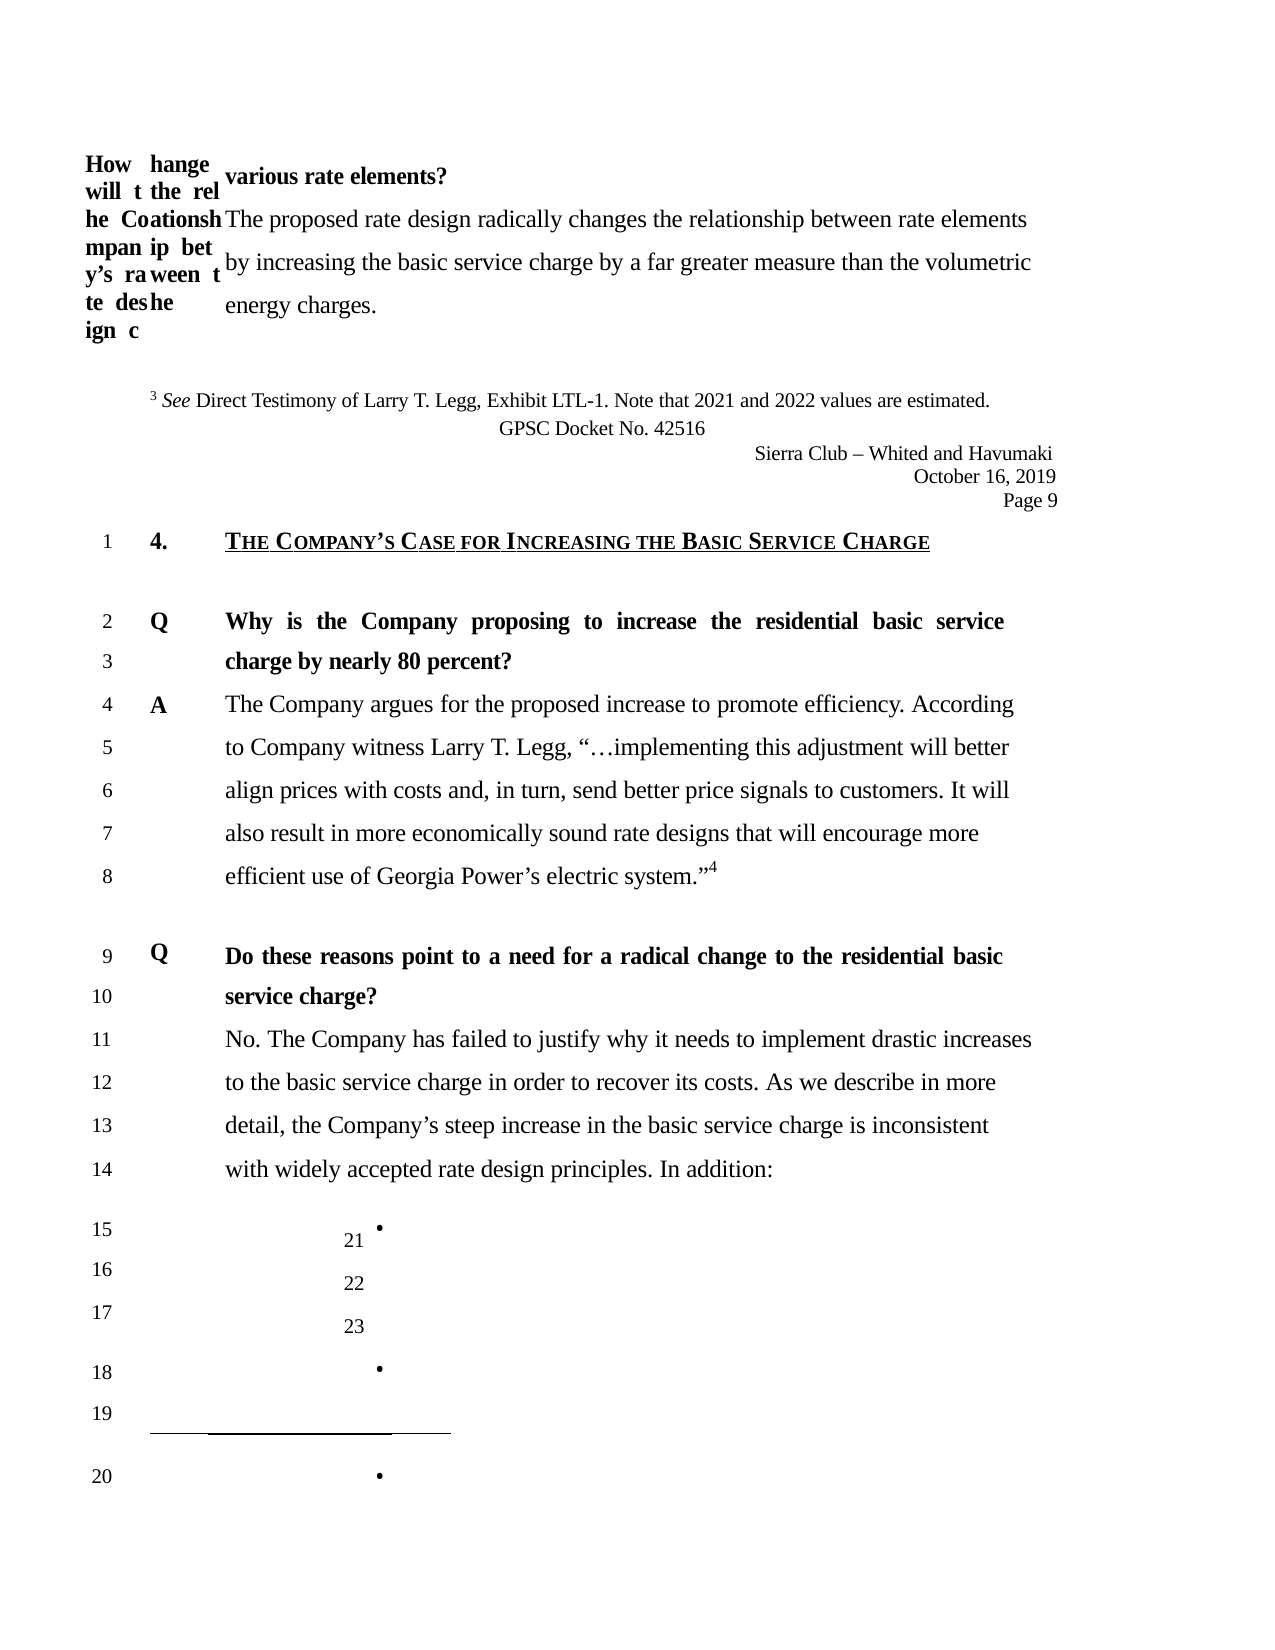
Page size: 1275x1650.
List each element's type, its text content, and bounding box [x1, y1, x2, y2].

text 10 [91, 969, 150, 1012]
text charge by nearly 80 percent? [225, 635, 1227, 678]
text Why is the Company proposing to increase the residential basic service [225, 607, 1227, 635]
text GPSC Docket No. 42516 [225, 412, 1227, 441]
text 17 [91, 1285, 337, 1328]
text • [375, 1343, 1227, 1387]
text 5 [91, 720, 150, 763]
text Q [150, 921, 225, 970]
text The Company argues for the proposed increase to promote efficiency. According [225, 678, 1227, 721]
text with widely accepted rate design principles. In addition: [225, 1142, 1227, 1186]
text 3 [91, 634, 150, 677]
text align prices with costs and, in turn, send better price signals to customers. It will [225, 764, 1227, 807]
text 6 [91, 763, 150, 806]
text 23 [344, 1299, 375, 1342]
text Q [150, 607, 225, 635]
text various rate elements? [225, 150, 1227, 193]
text 20 [91, 1454, 337, 1491]
text A [150, 685, 225, 721]
text service charge? [225, 970, 1227, 1013]
text 2 [91, 607, 150, 634]
text THE COMPANY’S CASE FOR INCREASING THE BASIC SERVICE CHARGE [225, 513, 1227, 558]
text 4 [91, 677, 150, 720]
text 16 [91, 1242, 337, 1285]
text No. The Company has failed to justify why it needs to implement drastic increases [225, 1013, 1227, 1056]
text 15 [91, 1213, 337, 1242]
text to Company witness Larry T. Legg, “…implementing this adjustment will better [225, 721, 1227, 764]
text Sierra Club – Whited and Havumaki [225, 441, 1227, 465]
text Do these reasons point to a need for a radical change to the residential basic [225, 942, 1227, 970]
text 1 [91, 512, 150, 557]
text detail, the Company’s steep increase in the basic service charge is inconsistent [225, 1099, 1227, 1142]
text 9 [91, 943, 150, 969]
text 11 [91, 1012, 150, 1055]
text The proposed rate design radically changes the relationship between rate elements [225, 193, 1227, 236]
text also result in more economically sound rate designs that will encourage more [225, 807, 1227, 850]
text to the basic service charge in order to recover its costs. As we describe in more [225, 1056, 1227, 1099]
text 18 [91, 1353, 337, 1386]
text How will the Company’s rate design change the relationship between the [85, 150, 225, 344]
text 4. [150, 512, 225, 558]
text efficient use of Georgia Power’s electric system.”4 [225, 850, 1227, 893]
text 7 [91, 806, 150, 849]
text 8 [91, 849, 150, 893]
text See Direct Testimony of Larry T. Legg, Exhibit LTL-1. Note that 2021 and 2022 values are estimated. [162, 388, 1227, 412]
text 14 [91, 1141, 150, 1184]
text by increasing the basic service charge by a far greater measure than the volumetric [225, 236, 1227, 279]
text Page 9 [225, 489, 1227, 513]
text 21 [344, 1213, 375, 1256]
text • [375, 1461, 1227, 1492]
text October 16, 2019 [225, 465, 1227, 489]
text 19 [91, 1386, 337, 1429]
text 22 [344, 1256, 375, 1299]
text 12 [91, 1055, 150, 1098]
text 13 [91, 1098, 150, 1141]
text energy charges. [225, 279, 1227, 322]
text • [375, 1213, 1227, 1243]
